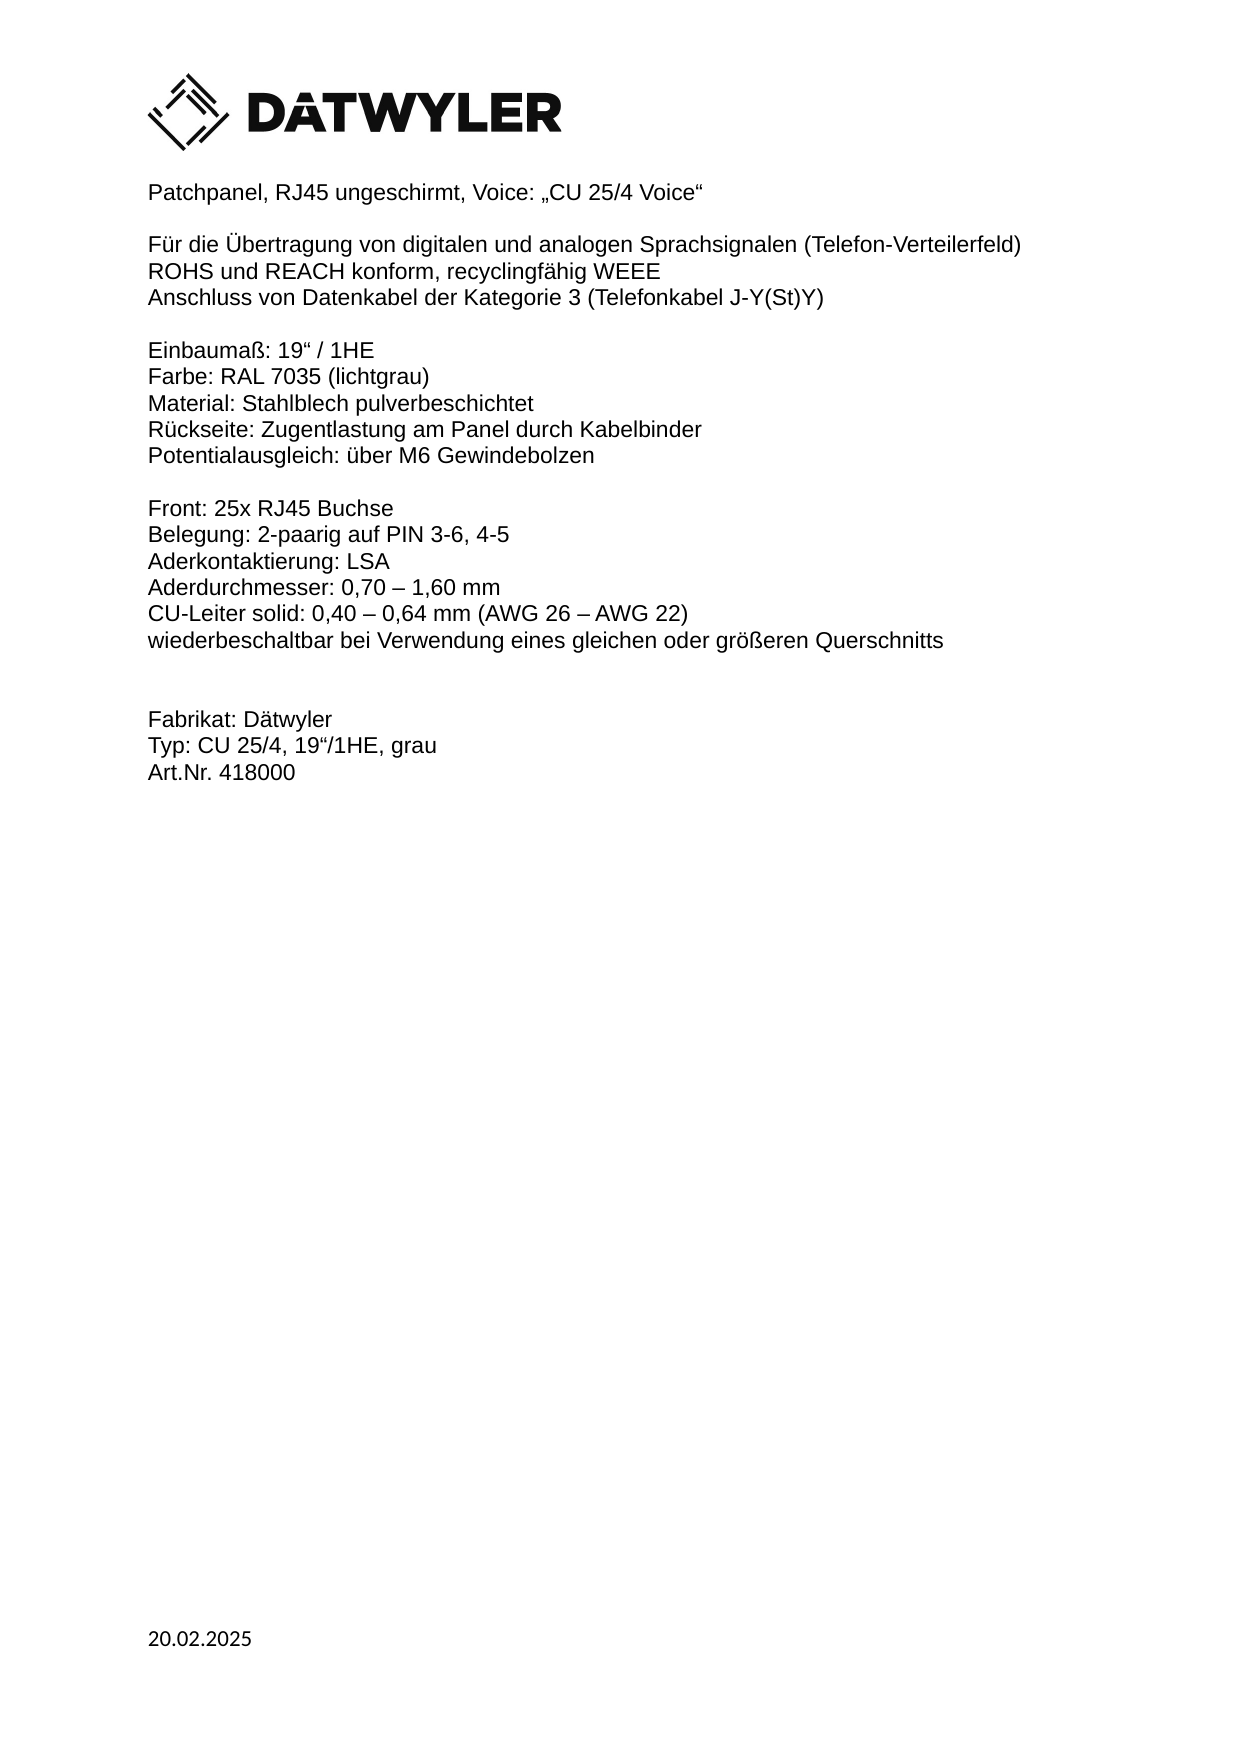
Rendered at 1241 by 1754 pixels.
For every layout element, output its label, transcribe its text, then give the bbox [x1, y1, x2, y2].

text Für die Übertragung von digitalen und analogen Sprachsignalen (Telefon-Verteilerfeld) [148, 231, 1093, 258]
text ROHS und REACH konform, recyclingfähig WEEE [148, 258, 1093, 284]
text wiederbeschaltbar bei Verwendung eines gleichen oder größeren Querschnitts [148, 627, 1093, 653]
text Farbe: RAL 7035 (lichtgrau) [148, 363, 1093, 389]
text Patchpanel, RJ45 ungeschirmt, Voice: „CU 25/4 Voice“ [148, 179, 1093, 205]
text Rückseite: Zugentlastung am Panel durch Kabelbinder [148, 416, 1093, 442]
text Typ: CU 25/4, 19“/1HE, grau [148, 732, 1093, 758]
text Potentialausgleich: über M6 Gewindebolzen [148, 442, 1093, 469]
text Aderdurchmesser: 0,70 – 1,60 mm [148, 574, 1093, 600]
picture [147, 73, 562, 151]
text Einbaumaß: 19“ / 1HE [148, 337, 1093, 363]
text Aderkontaktierung: LSA [148, 548, 1093, 574]
text Material: Stahlblech pulverbeschichtet [148, 389, 1093, 416]
text Art.Nr. 418000 [148, 758, 1093, 785]
text Belegung: 2-paarig auf PIN 3-6, 4-5 [148, 521, 1093, 548]
text CU-Leiter solid: 0,40 – 0,64 mm (AWG 26 – AWG 22) [148, 600, 1093, 627]
text Front: 25x RJ45 Buchse [148, 495, 1093, 521]
text Anschluss von Datenkabel der Kategorie 3 (Telefonkabel J-Y(St)Y) [148, 284, 1093, 311]
text Fabrikat: Dätwyler [148, 706, 1093, 732]
